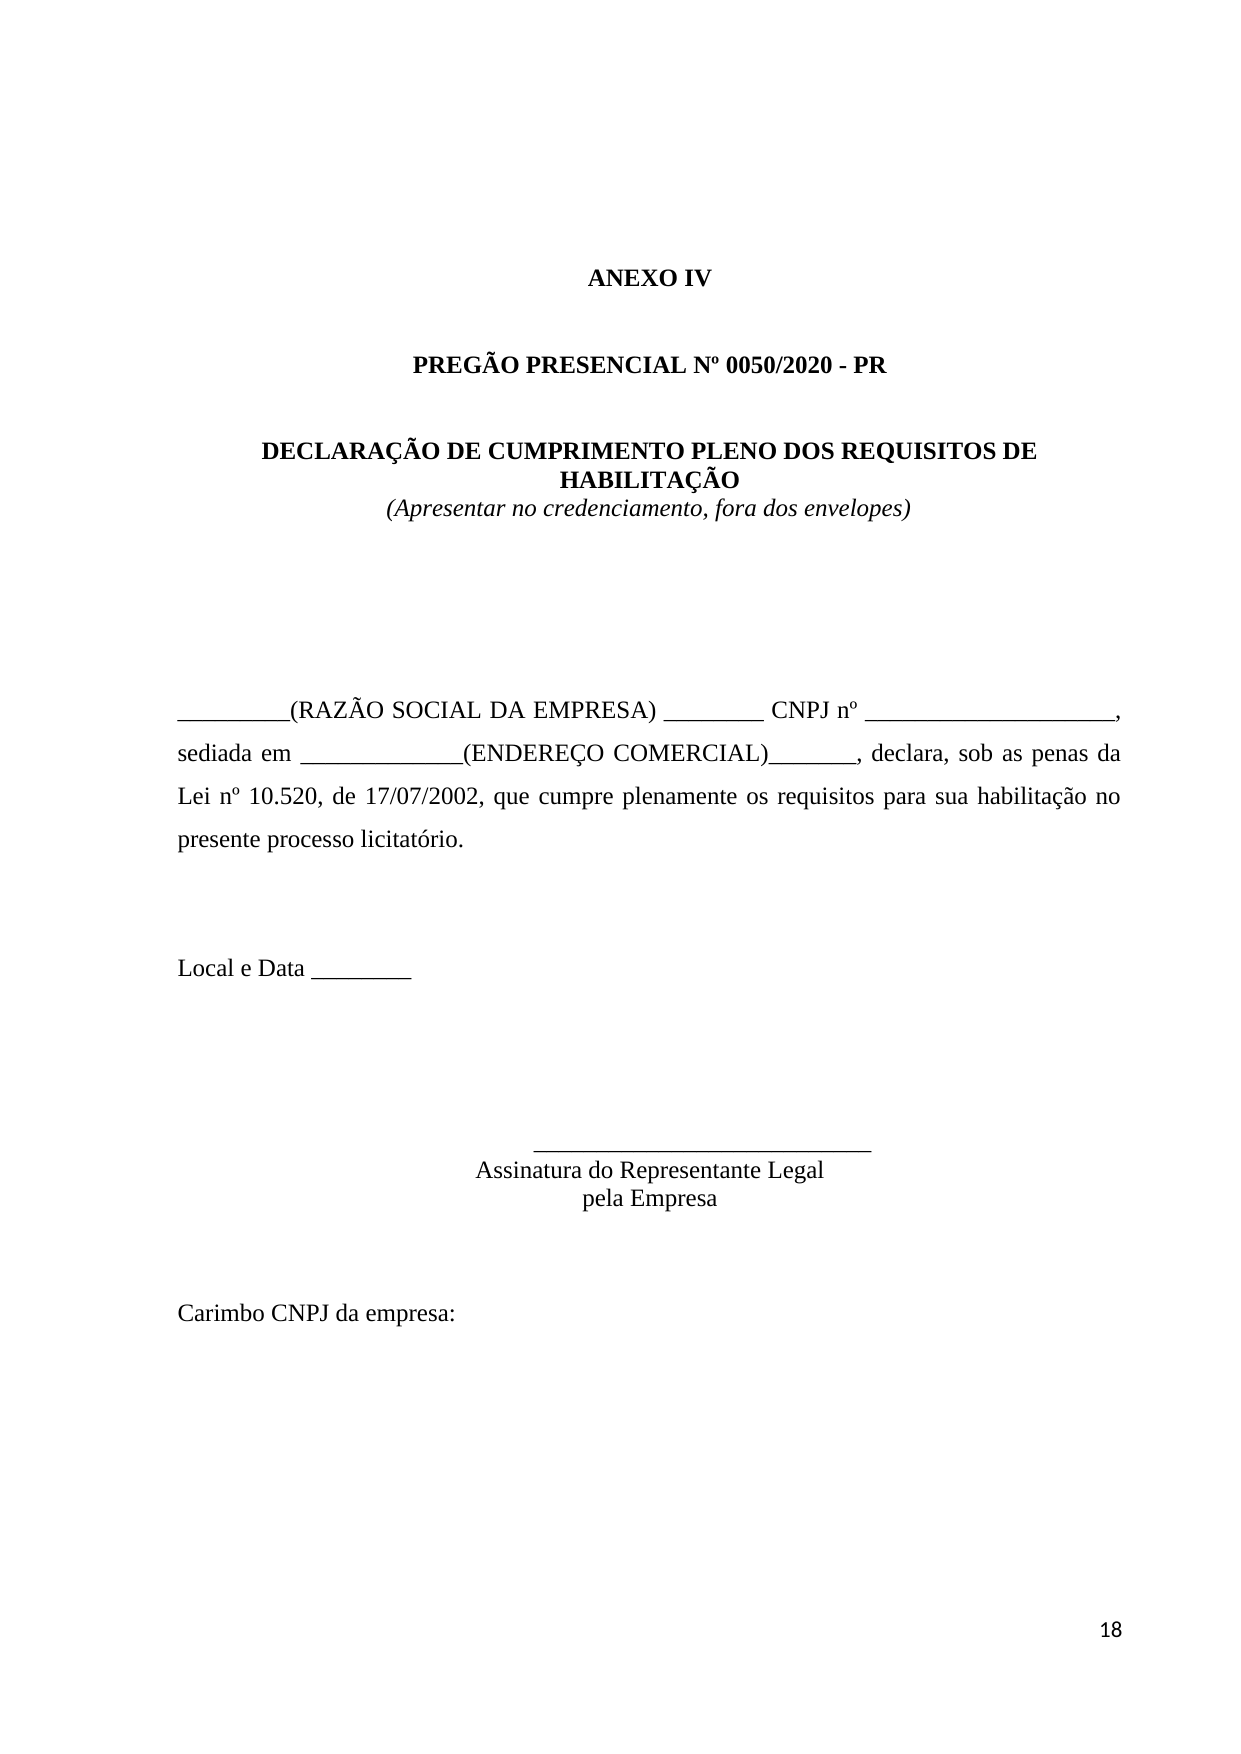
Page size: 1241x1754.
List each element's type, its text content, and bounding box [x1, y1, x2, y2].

text _________(RAZÃO SOCIAL DA EMPRESA) ________ CNPJ nº ____________________, sediada em _____________(ENDEREÇO COMERCIAL)_______, declara, sob as penas da Lei nº 10.520, de 17/07/2002, que cumpre plenamente os requisitos para sua habilitação no presente processo licitatório. [177, 695, 1122, 853]
text PREGÃO PRESENCIAL Nº 0050/2020 - PR [177, 350, 1122, 378]
text ___________________________ [177, 1126, 1122, 1155]
text Assinatura do Representante Legal [177, 1155, 1122, 1183]
text Carimbo CNPJ da empresa: [177, 1298, 1122, 1327]
text Local e Data ________ [177, 953, 1122, 982]
text (Apresentar no credenciamento, fora dos envelopes) [177, 493, 1122, 522]
text pela Empresa [177, 1183, 1122, 1212]
text DECLARAÇÃO DE CUMPRIMENTO PLENO DOS REQUISITOS DE HABILITAÇÃO [177, 436, 1122, 493]
text ANEXO IV [177, 263, 1122, 292]
